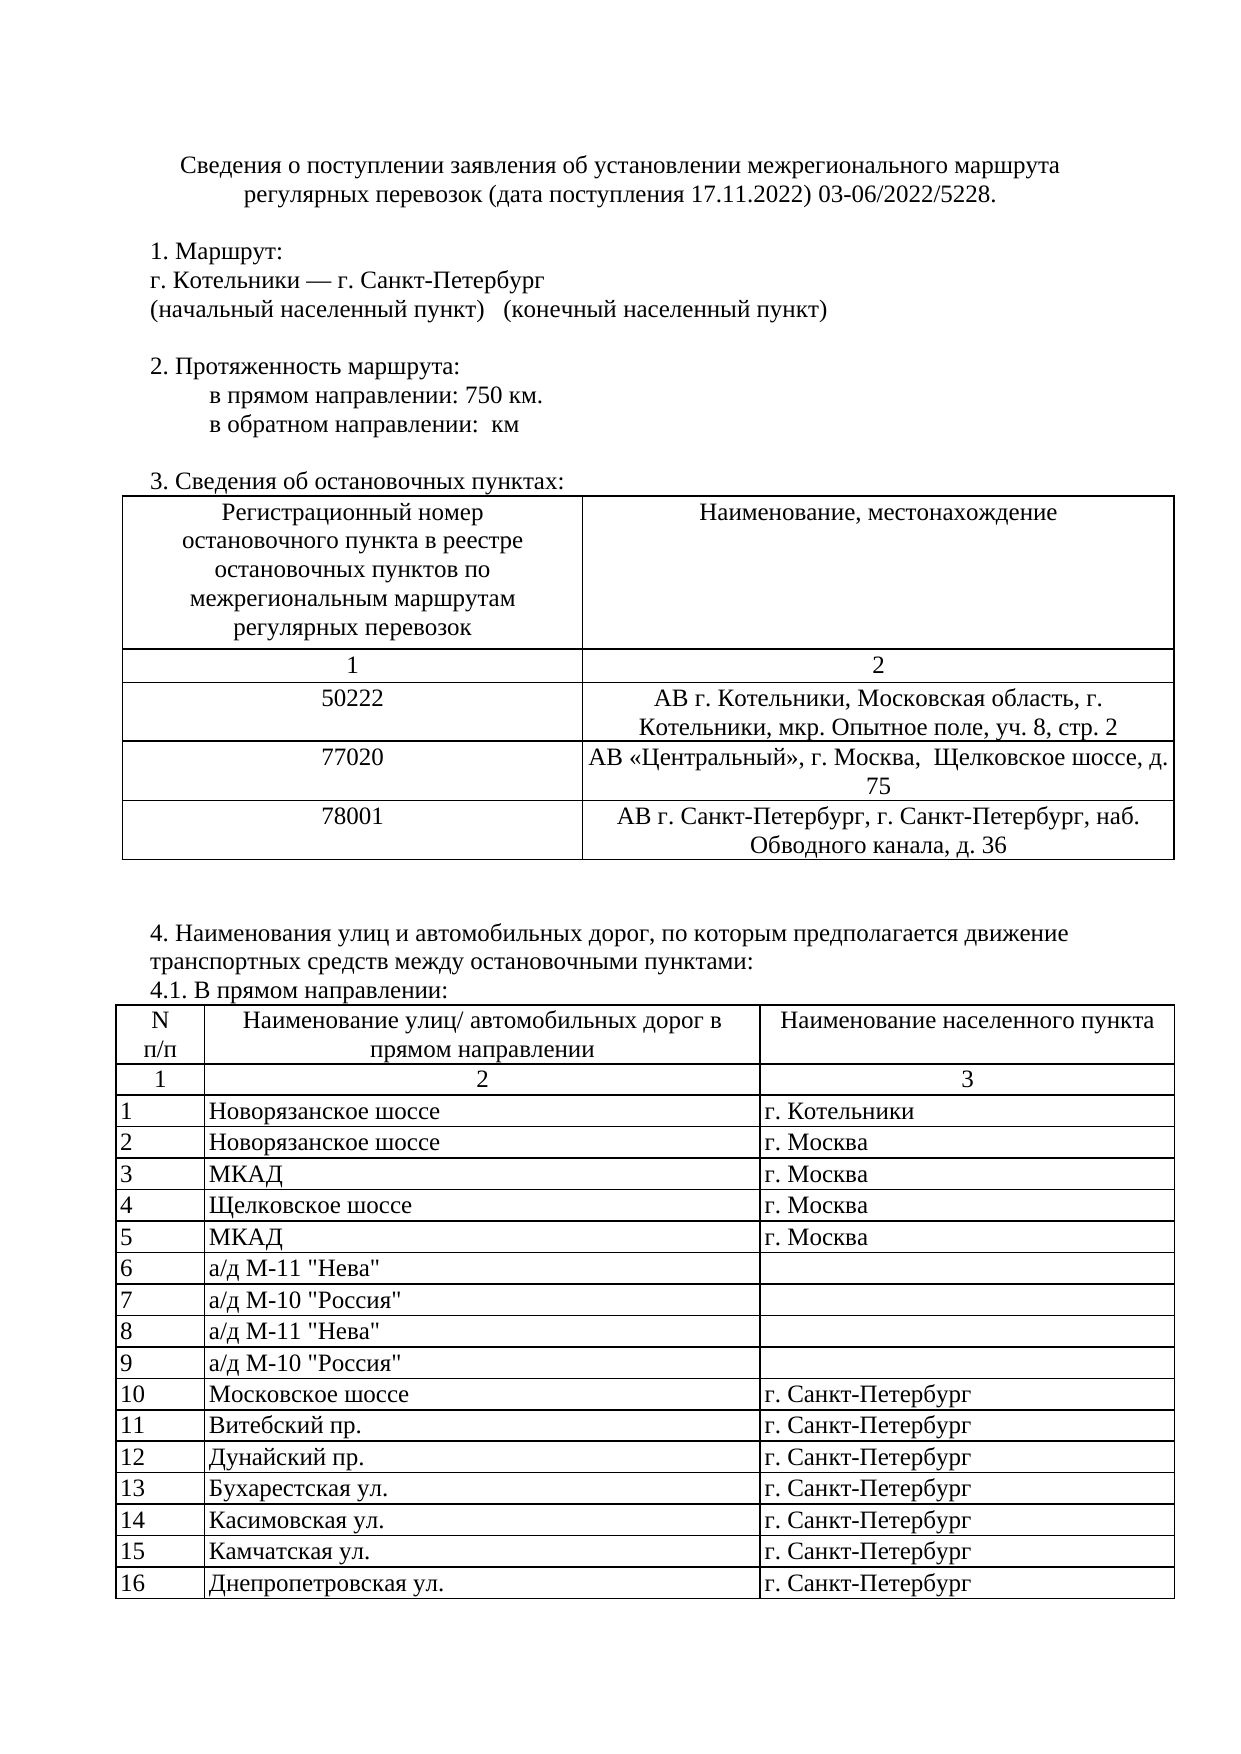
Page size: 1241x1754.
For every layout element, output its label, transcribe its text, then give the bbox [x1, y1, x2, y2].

table_cell 1 [117, 1096, 204, 1126]
table_cell 10 [117, 1379, 204, 1409]
table_cell г. Санкт-Петербург [761, 1442, 1174, 1472]
table_cell Московское шоссе [205, 1379, 759, 1409]
table_cell 2 [117, 1127, 204, 1157]
table_cell а/д М-10 "Россия" [205, 1348, 759, 1377]
table_cell г. Санкт-Петербург [761, 1411, 1174, 1440]
table_cell 13 [117, 1473, 204, 1503]
table_header Регистрационный номер остановочного пункта в реестре остановочных пунктов по межрегиональным маршрутам регулярных перевозок [123, 497, 582, 648]
table_cell Новорязанское шоссе [205, 1127, 759, 1157]
table_cell г. Котельники [761, 1096, 1174, 1126]
table_cell г. Санкт-Петербург [761, 1473, 1174, 1503]
table_cell а/д М-10 "Россия" [205, 1285, 759, 1314]
table_cell 1 [117, 1065, 204, 1094]
text в обратном направлении: км [150, 409, 1090, 437]
text (начальный населенный пункт) (конечный населенный пункт) [150, 294, 1090, 322]
table_cell 8 [117, 1316, 204, 1346]
table_cell [761, 1316, 1174, 1346]
table_header Наименование, местонахождение [583, 497, 1173, 648]
table_cell 50222 [123, 683, 582, 740]
text 4.1. В прямом направлении: [150, 975, 1090, 1004]
text 3. Сведения об остановочных пунктах: [150, 466, 1090, 495]
table_cell 2 [583, 650, 1173, 681]
table_cell 11 [117, 1411, 204, 1440]
table_cell Щелковское шоссе [205, 1190, 759, 1220]
table_cell 4 [117, 1190, 204, 1220]
table_cell АВ «Центральный», г. Москва, Щелковское шоссе, д. 75 [583, 742, 1173, 799]
table_cell [761, 1348, 1174, 1377]
table_cell г. Москва [761, 1222, 1174, 1252]
table_cell г. Санкт-Петербург [761, 1568, 1174, 1598]
table_cell [761, 1253, 1174, 1283]
table_cell 78001 [123, 801, 582, 858]
table_cell г. Москва [761, 1159, 1174, 1189]
table_cell а/д М-11 "Нева" [205, 1316, 759, 1346]
table_cell а/д М-11 "Нева" [205, 1253, 759, 1283]
table_cell АВ г. Котельники, Московская область, г. Котельники, мкр. Опытное поле, уч. 8, стр. 2 [583, 683, 1173, 740]
table_cell 2 [205, 1065, 759, 1094]
table_cell МКАД [205, 1159, 759, 1189]
table_cell Витебский пр. [205, 1411, 759, 1440]
table_cell АВ г. Санкт-Петербург, г. Санкт-Петербург, наб. Обводного канала, д. 36 [583, 801, 1173, 858]
table_cell г. Москва [761, 1190, 1174, 1220]
table_cell Камчатская ул. [205, 1536, 759, 1566]
table_cell [761, 1285, 1174, 1314]
text 4. Наименования улиц и автомобильных дорог, по которым предполагается движение транспортных средств между остановочными пунктами: [150, 918, 1090, 975]
table_cell Новорязанское шоссе [205, 1096, 759, 1126]
table_cell 3 [117, 1159, 204, 1189]
table_cell г. Санкт-Петербург [761, 1379, 1174, 1409]
table_cell МКАД [205, 1222, 759, 1252]
table_header N п/п [117, 1006, 204, 1063]
table_cell 14 [117, 1505, 204, 1535]
table_cell Днепропетровская ул. [205, 1568, 759, 1598]
table_cell Касимовская ул. [205, 1505, 759, 1535]
text Сведения о поступлении заявления об установлении межрегионального маршрута регулярных перевозок (дата поступления 17.11.2022) 03-06/2022/5228. [150, 150, 1090, 207]
table_cell г. Санкт-Петербург [761, 1505, 1174, 1535]
table_cell 6 [117, 1253, 204, 1283]
table_header Наименование улиц/ автомобильных дорог в прямом направлении [205, 1006, 759, 1063]
table_cell 77020 [123, 742, 582, 799]
text в прямом направлении: 750 км. [150, 380, 1090, 409]
table_cell 15 [117, 1536, 204, 1566]
table_cell г. Санкт-Петербург [761, 1536, 1174, 1566]
table_cell Бухарестская ул. [205, 1473, 759, 1503]
table_cell Дунайский пр. [205, 1442, 759, 1472]
table_cell г. Москва [761, 1127, 1174, 1157]
text 1. Маршрут: [150, 236, 1090, 265]
table_cell 16 [117, 1568, 204, 1598]
text 2. Протяженность маршрута: [150, 351, 1090, 380]
text г. Котельники — г. Санкт-Петербург [150, 265, 1090, 294]
table_cell 12 [117, 1442, 204, 1472]
table_header Наименование населенного пункта [761, 1006, 1174, 1063]
table_cell 7 [117, 1285, 204, 1314]
table_cell 3 [761, 1065, 1174, 1094]
table_cell 1 [123, 650, 582, 681]
table_cell 5 [117, 1222, 204, 1252]
table_cell 9 [117, 1348, 204, 1377]
